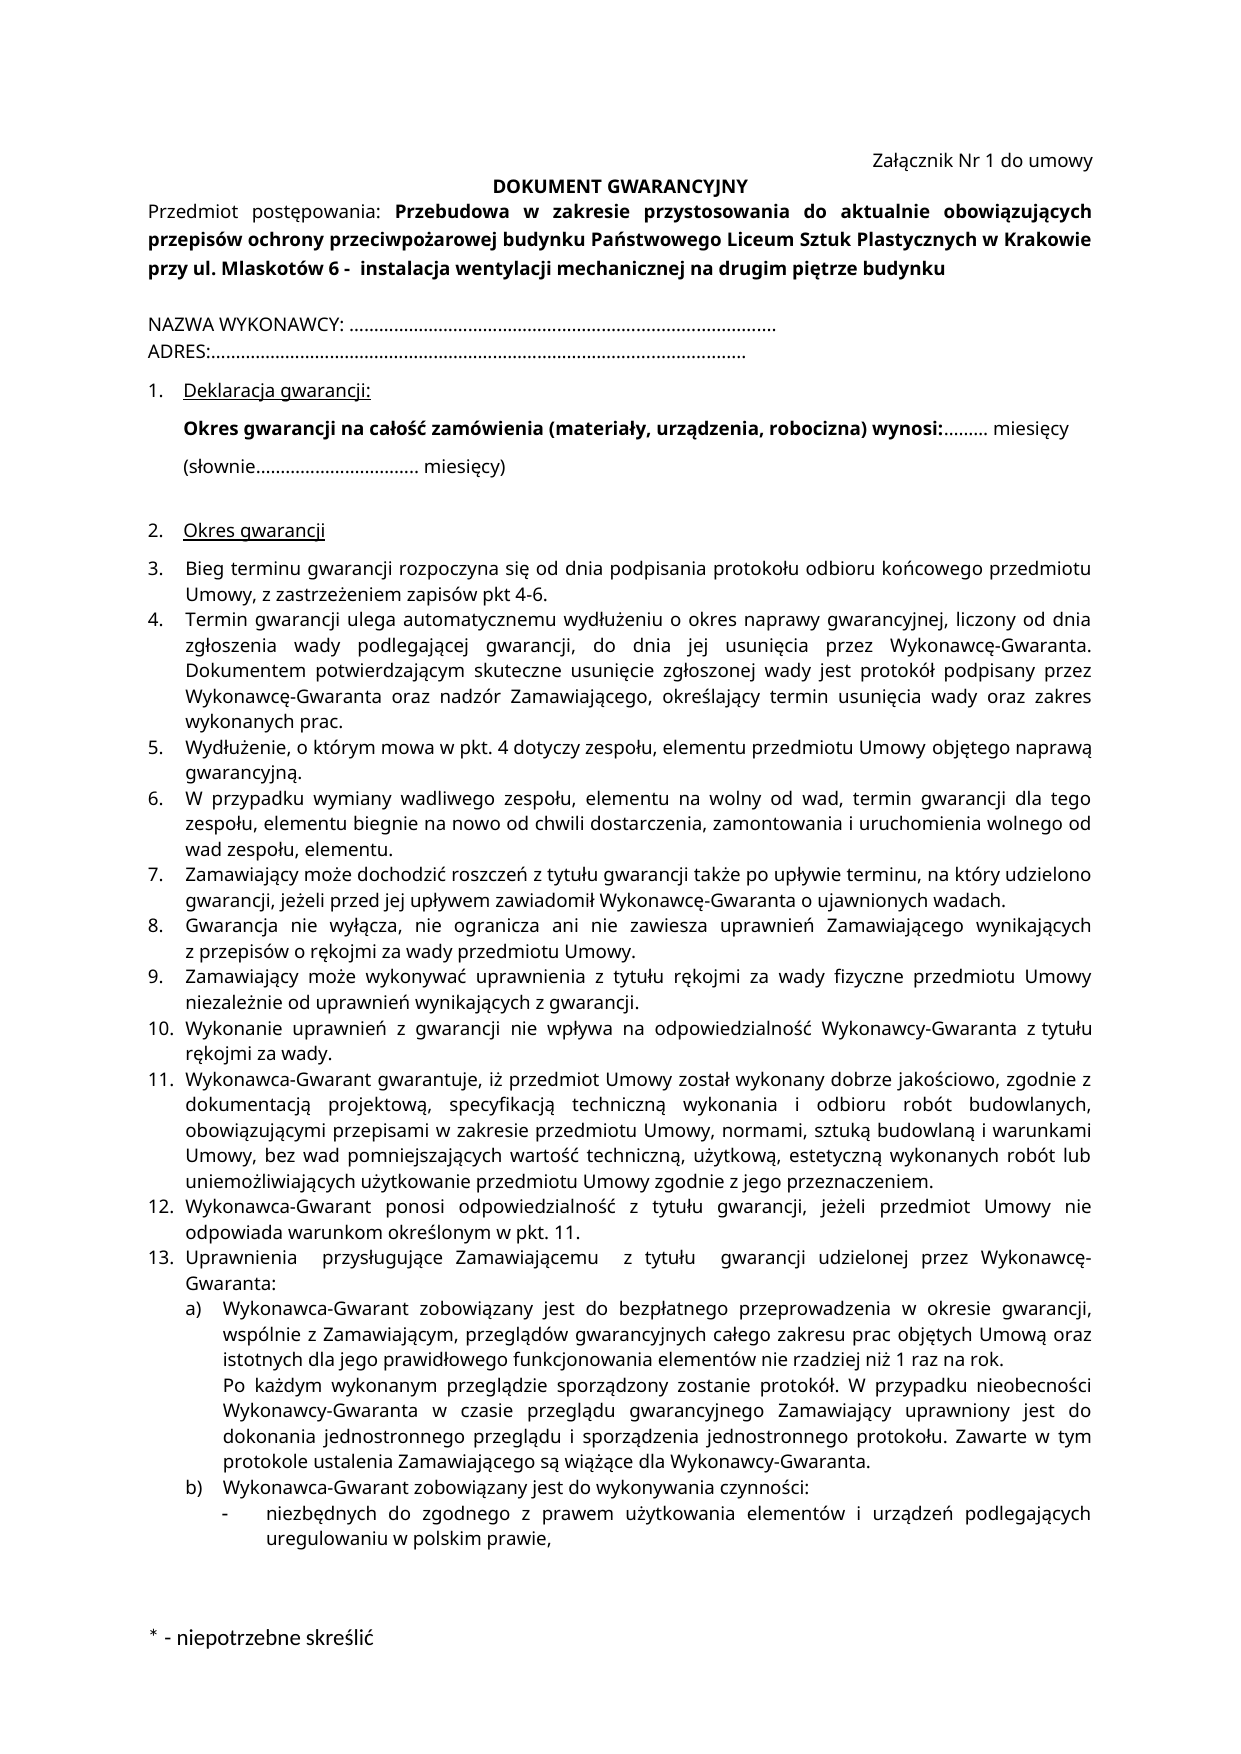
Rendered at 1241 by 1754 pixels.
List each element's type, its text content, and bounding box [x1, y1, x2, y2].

list Bieg terminu gwarancji rozpoczyna się od dnia podpisania protokołu odbioru końcowego przedmiotu Umowy, z zastrzeżeniem zapisów pkt 4-6. [148, 556, 1092, 607]
list Po każdym wykonanym przeglądzie sporządzony zostanie protokół. W przypadku nieobecności Wykonawcy-Gwaranta w czasie przeglądu gwarancyjnego Zamawiający uprawniony jest do dokonania jednostronnego przeglądu i sporządzenia jednostronnego protokołu. Zawarte w tym protokole ustalenia Zamawiającego są wiążące dla Wykonawcy-Gwaranta. [223, 1372, 1092, 1474]
list Zamawiający może wykonywać uprawnienia z tytułu rękojmi za wady fizyczne przedmiotu Umowy niezależnie od uprawnień wynikających z gwarancji. [148, 964, 1092, 1015]
text Okres gwarancji na całość zamówienia (materiały, urządzenia, robocizna) wynosi:……… miesięcy (słownie………………….……….. miesięcy) [183, 415, 1092, 479]
list Wykonawca-Gwarant zobowiązany jest do wykonywania czynności: [185, 1474, 1092, 1500]
list Uprawnienia przysługujące Zamawiającemu z tytułu gwarancji udzielonej przez Wykonawcę-Gwaranta: [148, 1244, 1092, 1296]
list Wykonawca-Gwarant ponosi odpowiedzialność z tytułu gwarancji, jeżeli przedmiot Umowy nie odpowiada warunkom określonym w pkt. 11. [148, 1193, 1092, 1244]
text DOKUMENT GWARANCYJNY [148, 173, 1092, 199]
list Deklaracja gwarancji: [148, 377, 1092, 403]
list Gwarancja nie wyłącza, nie ogranicza ani nie zawiesza uprawnień Zamawiającego wynikających z przepisów o rękojmi za wady przedmiotu Umowy. [148, 913, 1092, 964]
list Wydłużenie, o którym mowa w pkt. 4 dotyczy zespołu, elementu przedmiotu Umowy objętego naprawą gwarancyjną. [148, 734, 1092, 785]
text NAZWA WYKONAWCY: …………………………………………………............................. [148, 311, 1092, 336]
text Przedmiot postępowania: Przebudowa w zakresie przystosowania do aktualnie obowiązujących przepisów ochrony przeciwpożarowej budynku Państwowego Liceum Sztuk Plastycznych w Krakowie przy ul. Mlaskotów 6 - instalacja wentylacji mechanicznej na drugim piętrze budynku [148, 199, 1092, 280]
list niezbędnych do zgodnego z prawem użytkowania elementów i urządzeń podlegających uregulowaniu w polskim prawie, [222, 1500, 1092, 1551]
list Okres gwarancji [148, 517, 1092, 543]
list Zamawiający może dochodzić roszczeń z tytułu gwarancji także po upływie terminu, na który udzielono gwarancji, jeżeli przed jej upływem zawiadomił Wykonawcę-Gwaranta o ujawnionych wadach. [148, 862, 1092, 913]
list Wykonanie uprawnień z gwarancji nie wpływa na odpowiedzialność Wykonawcy-Gwaranta z tytułu rękojmi za wady. [148, 1015, 1092, 1066]
list Termin gwarancji ulega automatycznemu wydłużeniu o okres naprawy gwarancyjnej, liczony od dnia zgłoszenia wady podlegającej gwarancji, do dnia jej usunięcia przez Wykonawcę-Gwaranta. Dokumentem potwierdzającym skuteczne usunięcie zgłoszonej wady jest protokół podpisany przez Wykonawcę-Gwaranta oraz nadzór Zamawiającego, określający termin usunięcia wady oraz zakres wykonanych prac. [148, 607, 1092, 734]
list Wykonawca-Gwarant gwarantuje, iż przedmiot Umowy został wykonany dobrze jakościowo, zgodnie z dokumentacją projektową, specyfikacją techniczną wykonania i odbioru robót budowlanych, obowiązującymi przepisami w zakresie przedmiotu Umowy, normami, sztuką budowlaną i warunkami Umowy, bez wad pomniejszających wartość techniczną, użytkową, estetyczną wykonanych robót lub uniemożliwiających użytkowanie przedmiotu Umowy zgodnie z jego przeznaczeniem. [148, 1066, 1092, 1193]
list Wykonawca-Gwarant zobowiązany jest do bezpłatnego przeprowadzenia w okresie gwarancji, wspólnie z Zamawiającym, przeglądów gwarancyjnych całego zakresu prac objętych Umową oraz istotnych dla jego prawidłowego funkcjonowania elementów nie rzadziej niż 1 raz na rok. [185, 1296, 1092, 1372]
text Załącznik Nr 1 do umowy [148, 148, 1092, 173]
list W przypadku wymiany wadliwego zespołu, elementu na wolny od wad, termin gwarancji dla tego zespołu, elementu biegnie na nowo od chwili dostarczenia, zamontowania i uruchomienia wolnego od wad zespołu, elementu. [148, 785, 1092, 862]
text ADRES:…………………………………………………………………………........................ [148, 339, 1092, 364]
